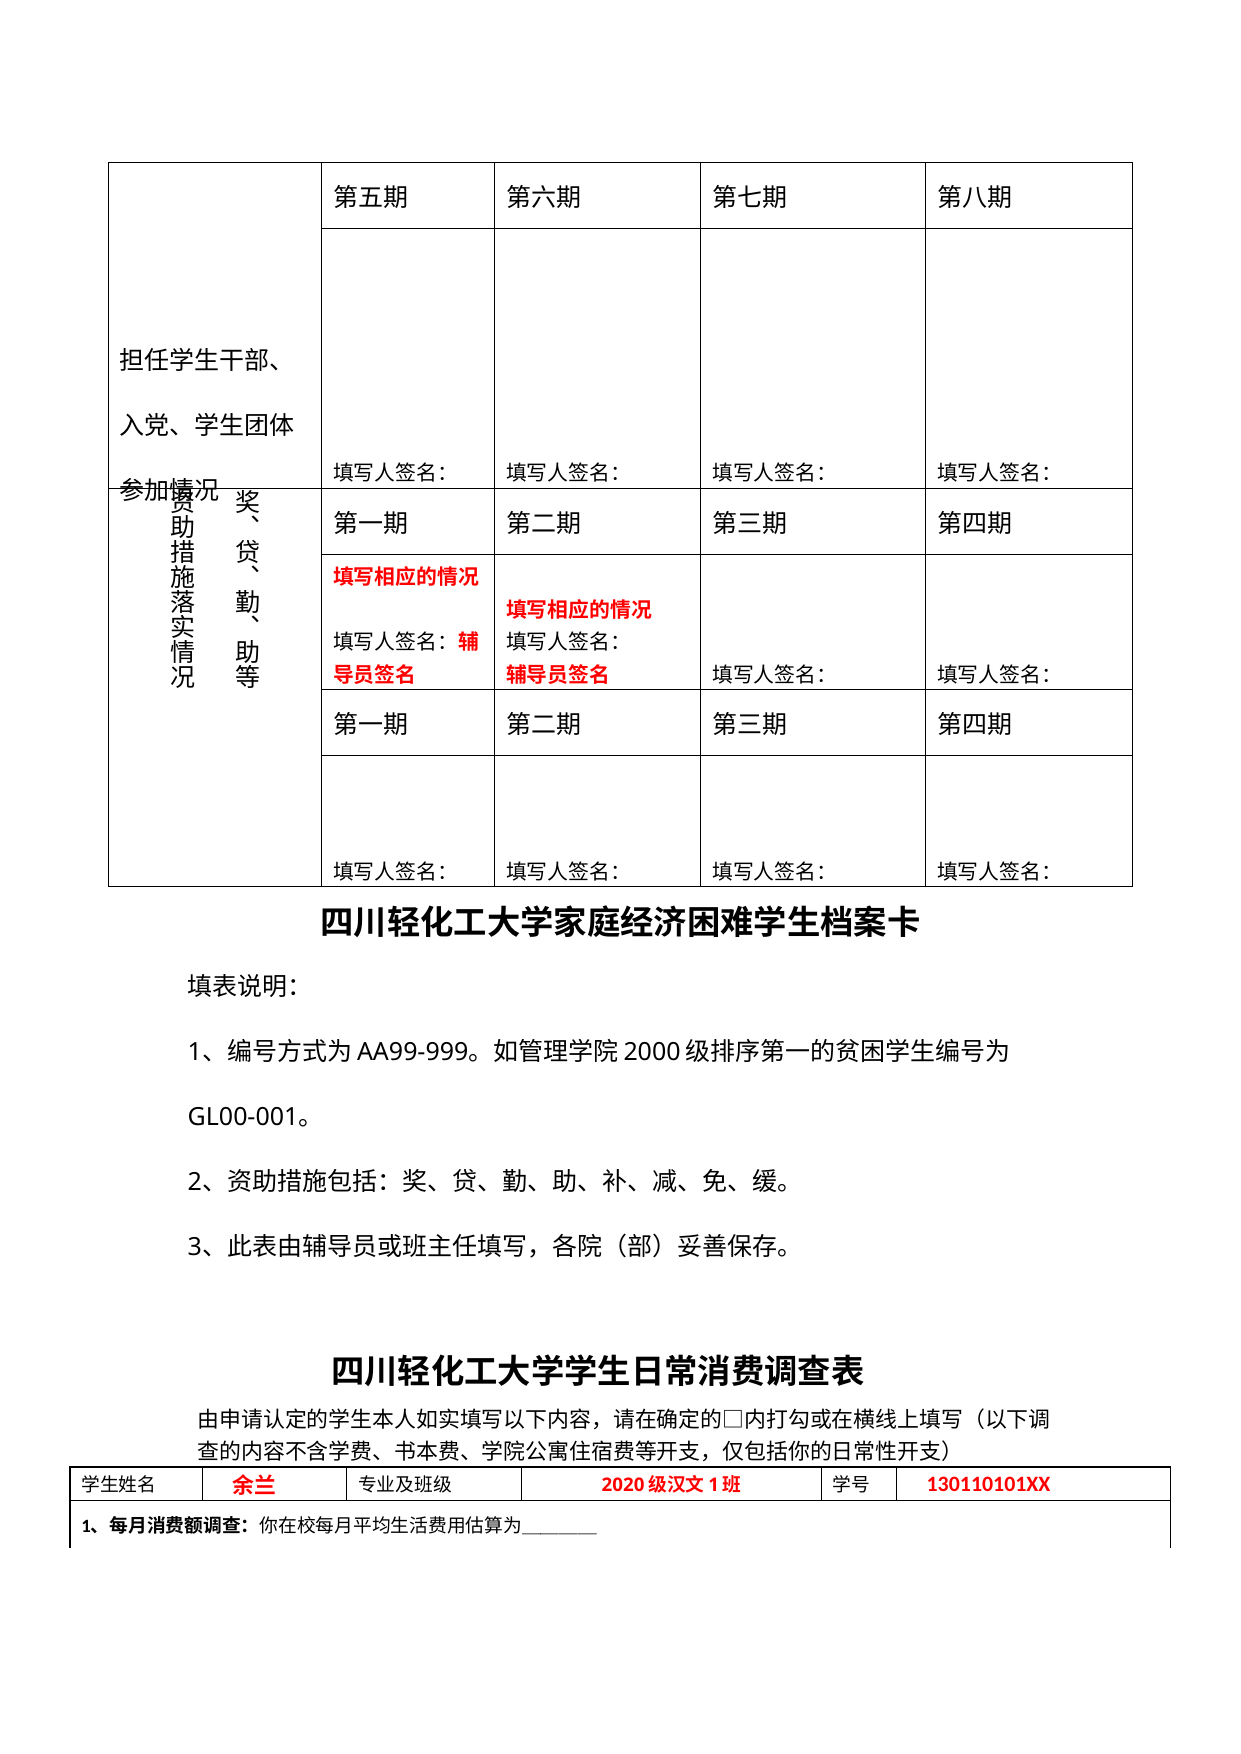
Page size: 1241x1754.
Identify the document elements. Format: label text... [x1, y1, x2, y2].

text GL00-001。 [187, 1082, 1053, 1147]
table_cell 第六期 [495, 163, 700, 228]
text 1、编号方式为AA99-999。如管理学院2000级排序第一的贫困学生编号为 [187, 1017, 1053, 1082]
text 2、资助措施包括：奖、贷、勤、助、补、减、免、缓。 [187, 1147, 1053, 1212]
table_cell 填写人签名： [495, 229, 700, 488]
table_cell 填写相应的情况 填写人签名： 辅导员签名 [495, 555, 700, 689]
table_cell 第三期 [701, 690, 925, 755]
table_cell 第二期 [495, 489, 700, 554]
table_header 学生姓名 [71, 1468, 202, 1500]
table_cell 第五期 [322, 163, 494, 228]
table_cell 1、每月消费额调查：你在校每月平均生活费用估算为＿＿＿＿ [71, 1501, 1170, 1548]
table_header 学号 [822, 1468, 896, 1500]
table_cell 第四期 [926, 690, 1132, 755]
table_cell 填写人签名： [322, 229, 494, 488]
text 由申请认定的学生本人如实填写以下内容，请在确定的□内打勾或在横线上填写（以下调查的内容不含学费、书本费、学院公寓住宿费等开支，仅包括你的日常性开支） [197, 1401, 1053, 1466]
table_cell 第二期 [495, 690, 700, 755]
table_cell 第七期 [701, 163, 925, 228]
text 3、此表由辅导员或班主任填写，各院（部）妥善保存。 [187, 1212, 1053, 1277]
table_cell 第三期 [701, 489, 925, 554]
table_cell 第一期 [322, 690, 494, 755]
table_cell 第四期 [926, 489, 1132, 554]
table_cell 填写人签名： [322, 756, 494, 886]
text 填表说明： [187, 952, 1053, 1017]
table_header 130110101XX [897, 1468, 1170, 1500]
table_header 专业及班级 [347, 1468, 521, 1500]
table_cell 填写人签名： [701, 756, 925, 886]
table_cell 填写人签名： [495, 756, 700, 886]
text 四川轻化工大学家庭经济困难学生档案卡 [187, 887, 1053, 952]
table_cell 第一期 [322, 489, 494, 554]
table_cell 奖、贷、勤、助等 资助措施落实情况 [109, 489, 321, 886]
table_cell 填写人签名： [701, 555, 925, 689]
table_cell 填写人签名： [926, 555, 1132, 689]
table_cell 第八期 [926, 163, 1132, 228]
table_cell 填写人签名： [701, 229, 925, 488]
table_cell 填写人签名： [926, 229, 1132, 488]
table_cell 填写人签名： [926, 756, 1132, 886]
table_header 余兰 [203, 1468, 346, 1500]
table_cell 填写相应的情况 填写人签名：辅导员签名 [322, 555, 494, 689]
table_header 2020级汉文1班 [522, 1468, 821, 1500]
text 四川轻化工大学学生日常消费调查表 [197, 1336, 1053, 1401]
